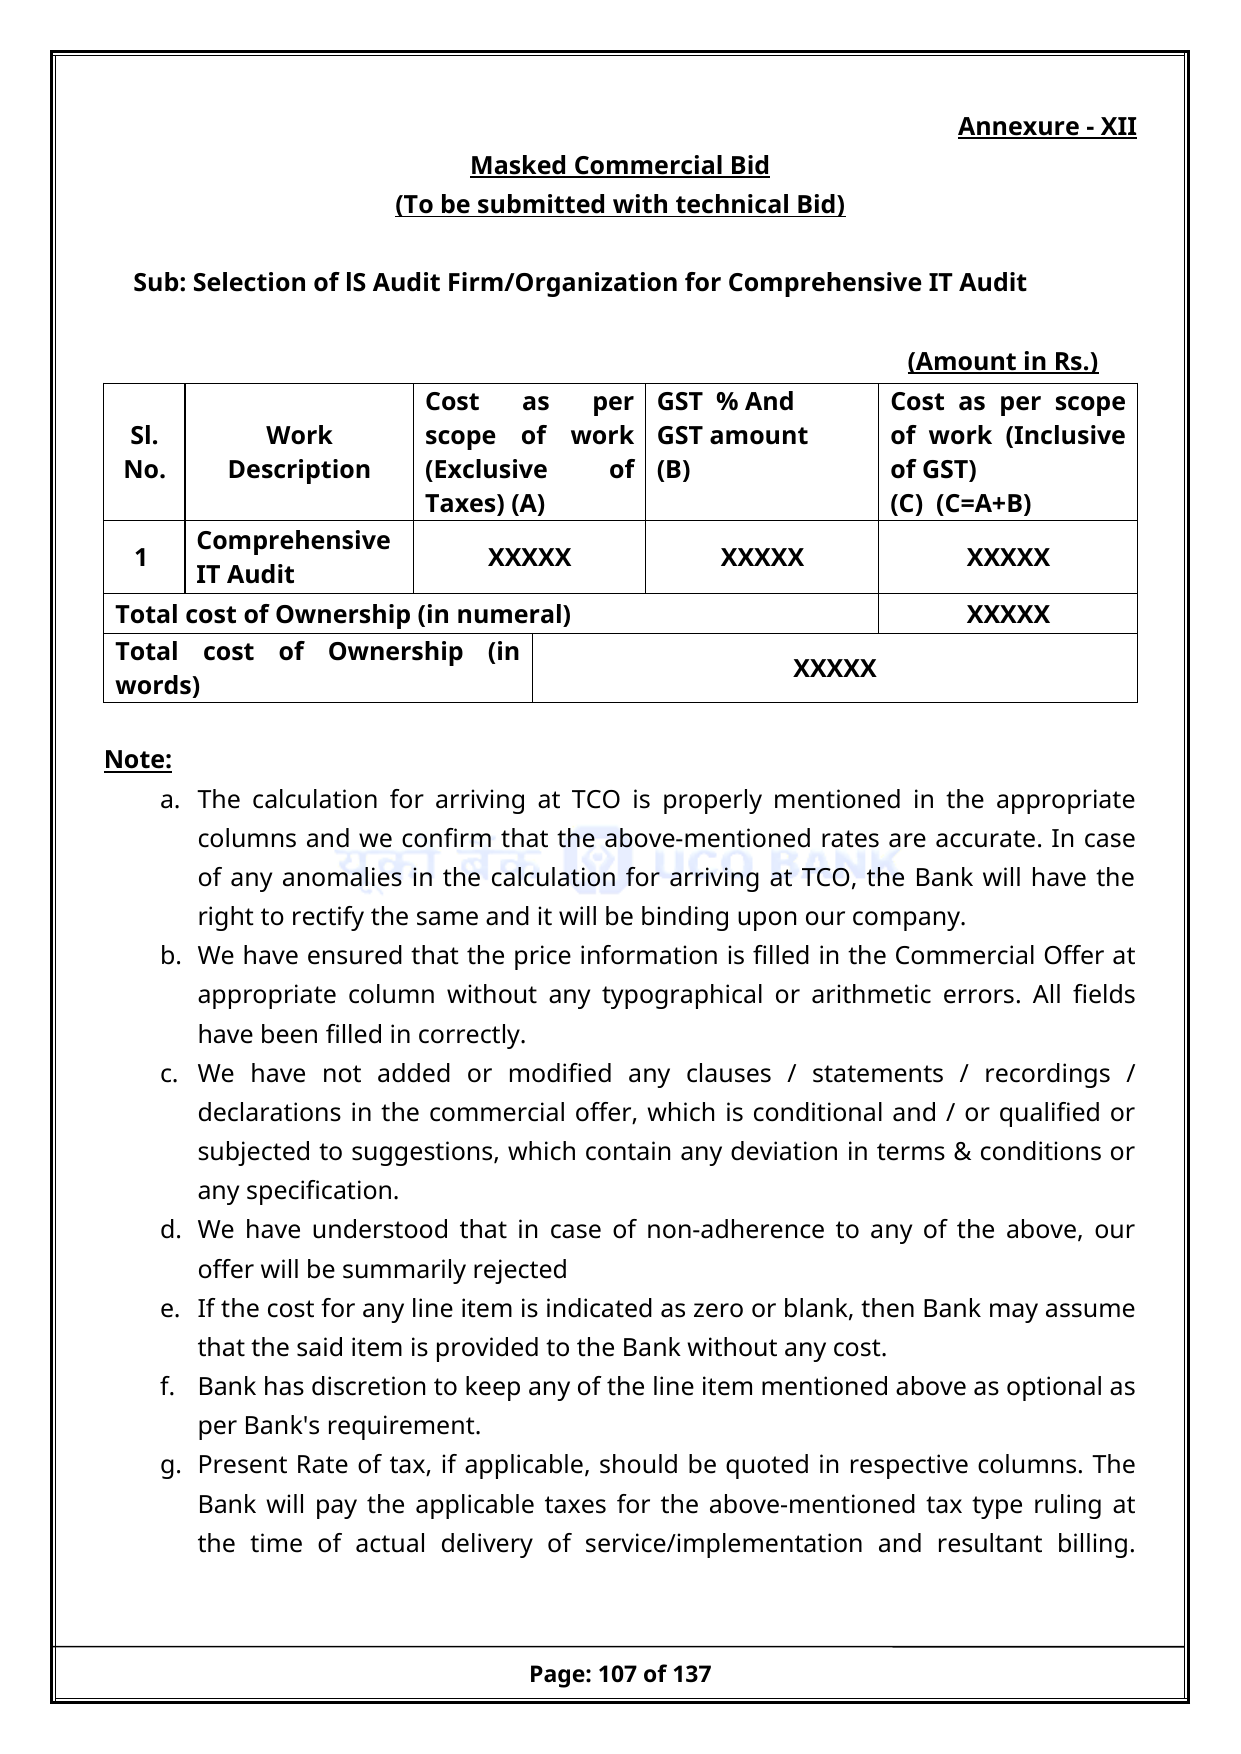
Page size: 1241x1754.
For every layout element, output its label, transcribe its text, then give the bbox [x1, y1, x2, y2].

text Note: [103, 742, 1137, 776]
list The calculation for arriving at TCO is properly mentioned in the appropriate columns and we confirm that the above-mentioned rates are accurate. In case of any anomalies in the calculation for arriving at TCO, the Bank will have the right to rectify the same and it will be binding upon our company. [160, 781, 1137, 933]
table_cell Comprehensive IT Audit [186, 521, 413, 593]
list We have not added or modified any clauses / statements / recordings / declarations in the commercial offer, which is conditional and / or qualified or subjected to suggestions, which contain any deviation in terms & conditions or any specification. [160, 1056, 1137, 1207]
table_cell 1 [104, 521, 184, 593]
table_cell XXXXX [533, 634, 1137, 702]
list If the cost for any line item is indicated as zero or blank, then Bank may assume that the said item is provided to the Bank without any cost. [160, 1291, 1137, 1364]
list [160, 1447, 1137, 1559]
table_cell XXXXX [879, 594, 1137, 633]
table_header Work Description [186, 384, 413, 520]
text (To be submitted with technical Bid) [103, 187, 1137, 221]
table_cell Total cost of Ownership (in words) [104, 634, 532, 702]
list We have ensured that the price information is filled in the Commercial Offer at appropriate column without any typographical or arithmetic errors. All fields have been filled in correctly. [160, 938, 1137, 1050]
text (Amount in Rs.) [103, 343, 1098, 377]
text Sub: Selection of lS Audit Firm/Organization for Comprehensive IT Audit [133, 265, 1136, 299]
list Bank has discretion to keep any of the line item mentioned above as optional as per Bank's requirement. [160, 1369, 1137, 1442]
list We have understood that in case of non-adherence to any of the above, our offer will be summarily rejected [160, 1212, 1137, 1285]
table_cell XXXXX [879, 521, 1137, 593]
text Masked Commercial Bid [103, 147, 1137, 182]
table_cell XXXXX [646, 521, 878, 593]
table_header Cost as per scope of work (Exclusive of Taxes) (A) [414, 384, 645, 520]
table_header Cost as per scope of work (Inclusive of GST) (C) (C=A+B) [879, 384, 1137, 520]
subtitle Annexure - XII [182, 108, 1137, 142]
table_header GST % And GST amount (B) [646, 384, 878, 520]
table_cell Total cost of Ownership (in numeral) [104, 594, 878, 633]
table_header Sl. No. [104, 384, 184, 520]
table_cell XXXXX [414, 521, 645, 593]
